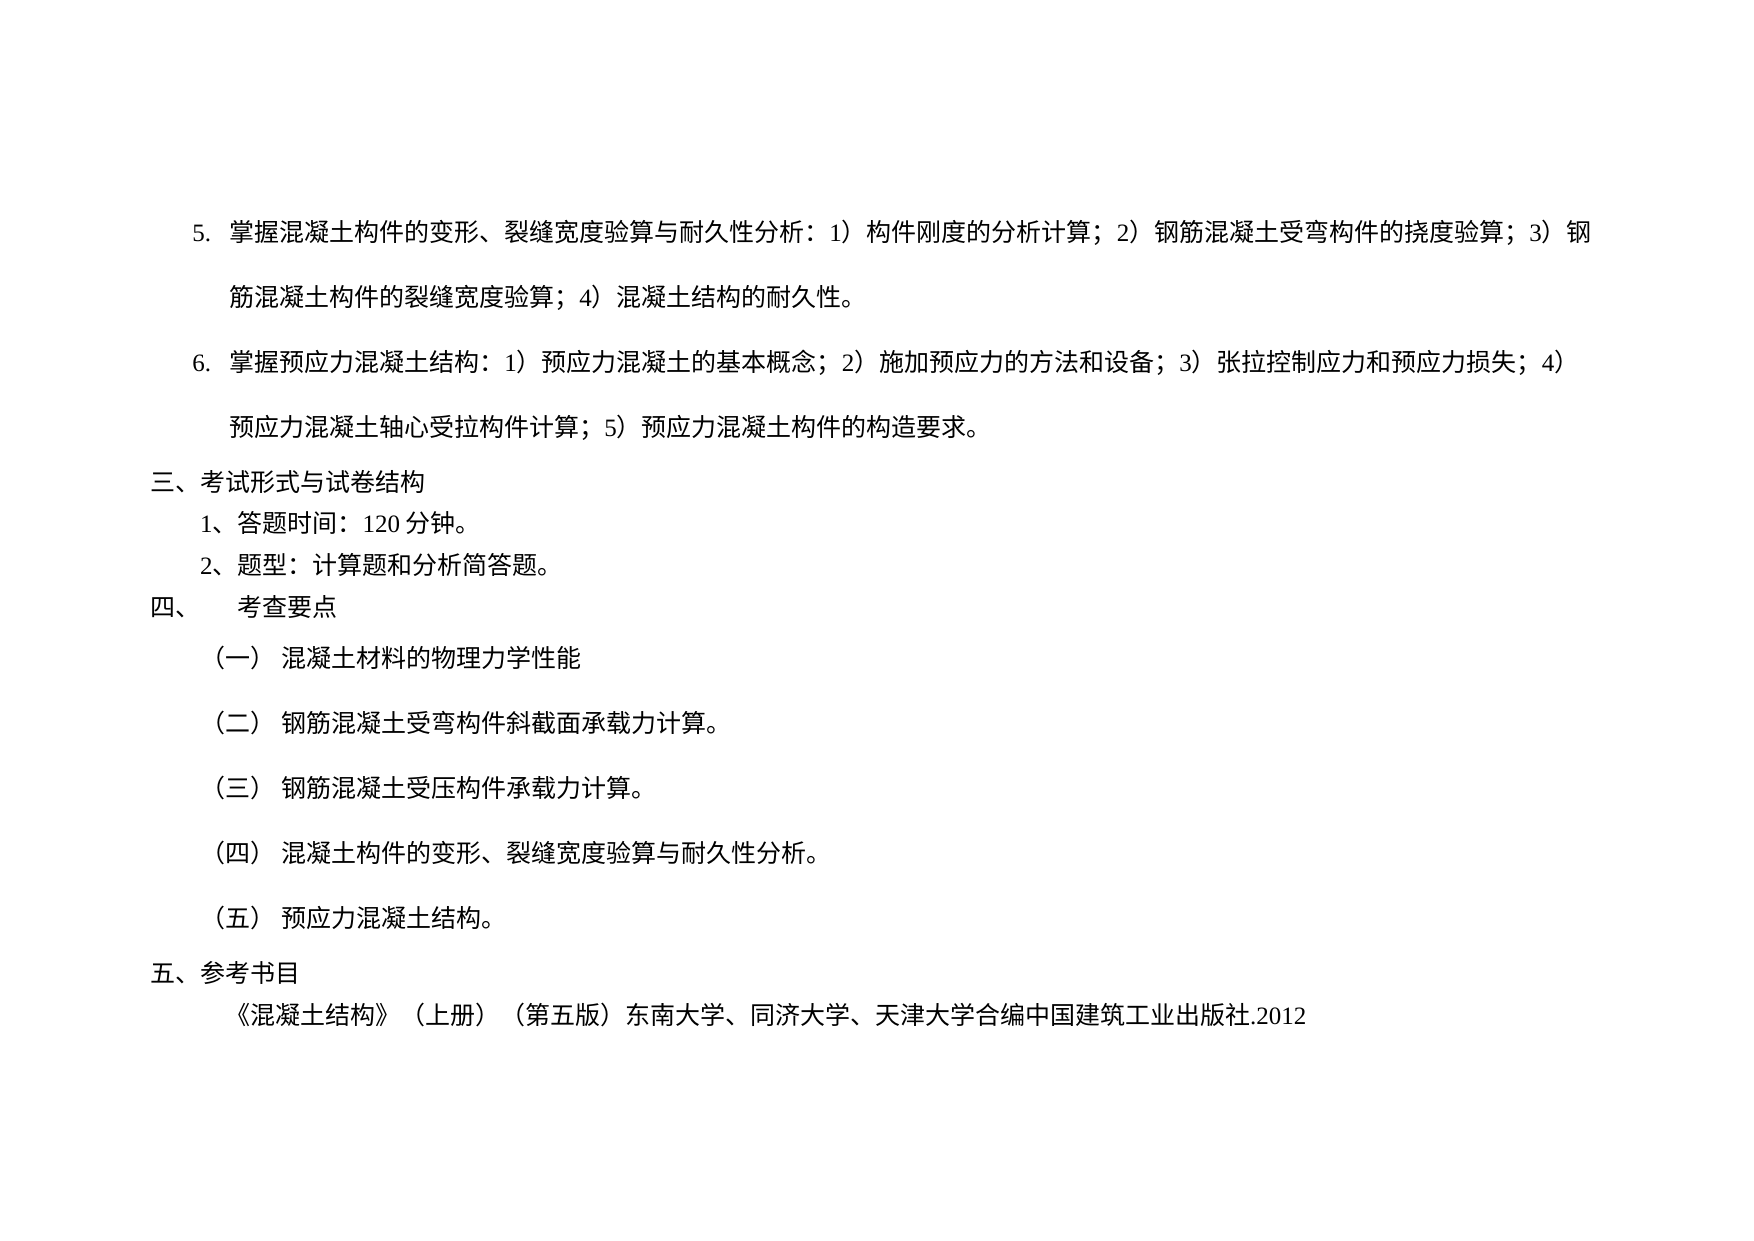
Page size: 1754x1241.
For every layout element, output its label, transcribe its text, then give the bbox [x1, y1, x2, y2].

list 掌握混凝土构件的变形、裂缝宽度验算与耐久性分析：1）构件刚度的分析计算；2）钢筋混凝土受弯构件的挠度验算；3）钢筋混凝土构件的裂缝宽度验算；4）混凝土结构的耐久性。 [192, 198, 1604, 328]
list 掌握预应力混凝土结构：1）预应力混凝土的基本概念；2）施加预应力的方法和设备；3）张拉控制应力和预应力损失；4）预应力混凝土轴心受拉构件计算；5）预应力混凝土构件的构造要求。 [192, 328, 1604, 458]
text 2、题型：计算题和分析简答题。 [150, 541, 1604, 583]
list 钢筋混凝土受压构件承载力计算。 [200, 754, 1604, 819]
list 考查要点 [150, 583, 1604, 624]
list 混凝土材料的物理力学性能 [200, 624, 1604, 689]
text 三、考试形式与试卷结构 [150, 458, 1604, 499]
list 钢筋混凝土受弯构件斜截面承载力计算。 [200, 689, 1604, 754]
text 《混凝土结构》（上册）（第五版）东南大学、同济大学、天津大学合编中国建筑工业出版社.2012 [150, 991, 1604, 1033]
list 混凝土构件的变形、裂缝宽度验算与耐久性分析。 [200, 819, 1604, 884]
text 五、参考书目 [150, 949, 1604, 991]
text 1、答题时间：120分钟。 [150, 499, 1604, 541]
list 预应力混凝土结构。 [200, 884, 1604, 949]
